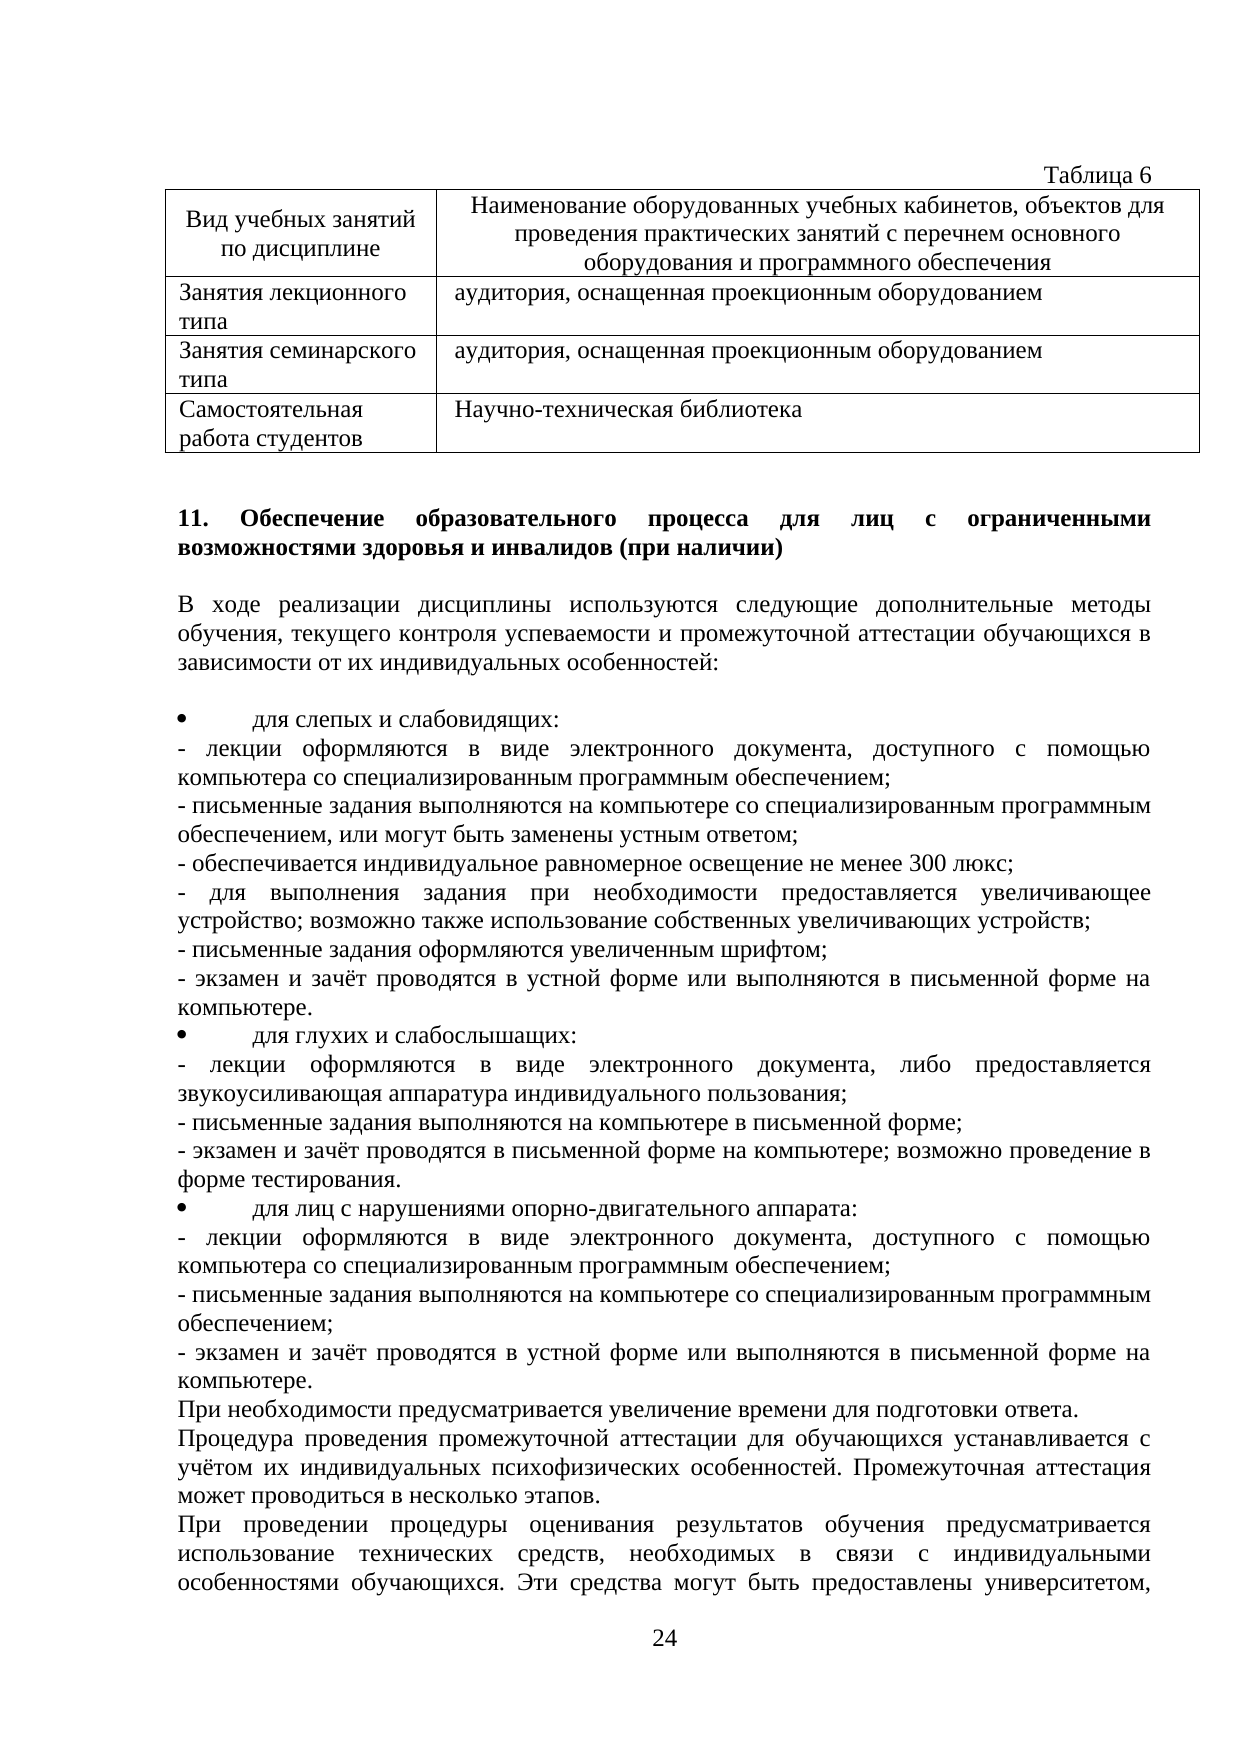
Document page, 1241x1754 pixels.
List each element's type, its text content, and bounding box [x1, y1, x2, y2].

list для глухих и слабослышащих: [177, 1021, 1152, 1049]
text - письменные задания выполняются на компьютере со специализированным программным обеспечением, или могут быть заменены устным ответом; [177, 791, 1152, 848]
text - для выполнения задания при необходимости предоставляется увеличивающее устройство; возможно также использование собственных увеличивающих устройств; [177, 877, 1152, 934]
text 11. Обеспечение образовательного процесса для лиц с ограниченными возможностями здоровья и инвалидов (при наличии) [177, 503, 1152, 561]
table_header Вид учебных занятий по дисциплине [166, 190, 436, 276]
text - лекции оформляются в виде электронного документа, либо предоставляется звукоусиливающая аппаратура индивидуального пользования; [177, 1049, 1152, 1107]
text - обеспечивается индивидуальное равномерное освещение не менее 300 люкс; [177, 848, 1152, 877]
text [177, 1509, 1152, 1596]
table_header Наименование оборудованных учебных кабинетов, объектов для проведения практических занятий с перечнем основного оборудования и программного обеспечения [437, 190, 1199, 276]
text В ходе реализации дисциплины используются следующие дополнительные методы обучения, текущего контроля успеваемости и промежуточной аттестации обучающихся в зависимости от их индивидуальных особенностей: [177, 589, 1152, 676]
list для слепых и слабовидящих: [177, 704, 1152, 733]
text - лекции оформляются в виде электронного документа, доступного с помощью компьютера со специализированным программным обеспечением; [177, 733, 1152, 791]
text Процедура проведения промежуточной аттестации для обучающихся устанавливается с учётом их индивидуальных психофизических особенностей. Промежуточная аттестация может проводиться в несколько этапов. [177, 1423, 1152, 1509]
text - письменные задания выполняются на компьютере в письменной форме; [177, 1107, 1152, 1136]
text - экзамен и зачёт проводятся в устной форме или выполняются в письменной форме на компьютере. [177, 1337, 1152, 1394]
text - экзамен и зачёт проводятся в письменной форме на компьютере; возможно проведение в форме тестирования. [177, 1136, 1152, 1193]
table_cell Занятия лекционного типа [166, 277, 436, 334]
text - письменные задания оформляются увеличенным шрифтом; [177, 934, 1152, 963]
text Таблица 6 [177, 160, 1152, 189]
text - письменные задания выполняются на компьютере со специализированным программным обеспечением; [177, 1279, 1152, 1337]
text - лекции оформляются в виде электронного документа, доступного с помощью компьютера со специализированным программным обеспечением; [177, 1222, 1152, 1279]
table_cell Научно-техническая библиотека [437, 394, 1199, 452]
list для лиц с нарушениями опорно-двигательного аппарата: [177, 1193, 1152, 1222]
table_cell Самостоятельная работа студентов [166, 394, 436, 452]
table_cell Занятия семинарского типа [166, 336, 436, 393]
text - экзамен и зачёт проводятся в устной форме или выполняются в письменной форме на компьютере. [177, 963, 1152, 1021]
text При необходимости предусматривается увеличение времени для подготовки ответа. [177, 1394, 1152, 1423]
table_cell аудитория, оснащенная проекционным оборудованием [437, 336, 1199, 393]
table_cell аудитория, оснащенная проекционным оборудованием [437, 277, 1199, 334]
